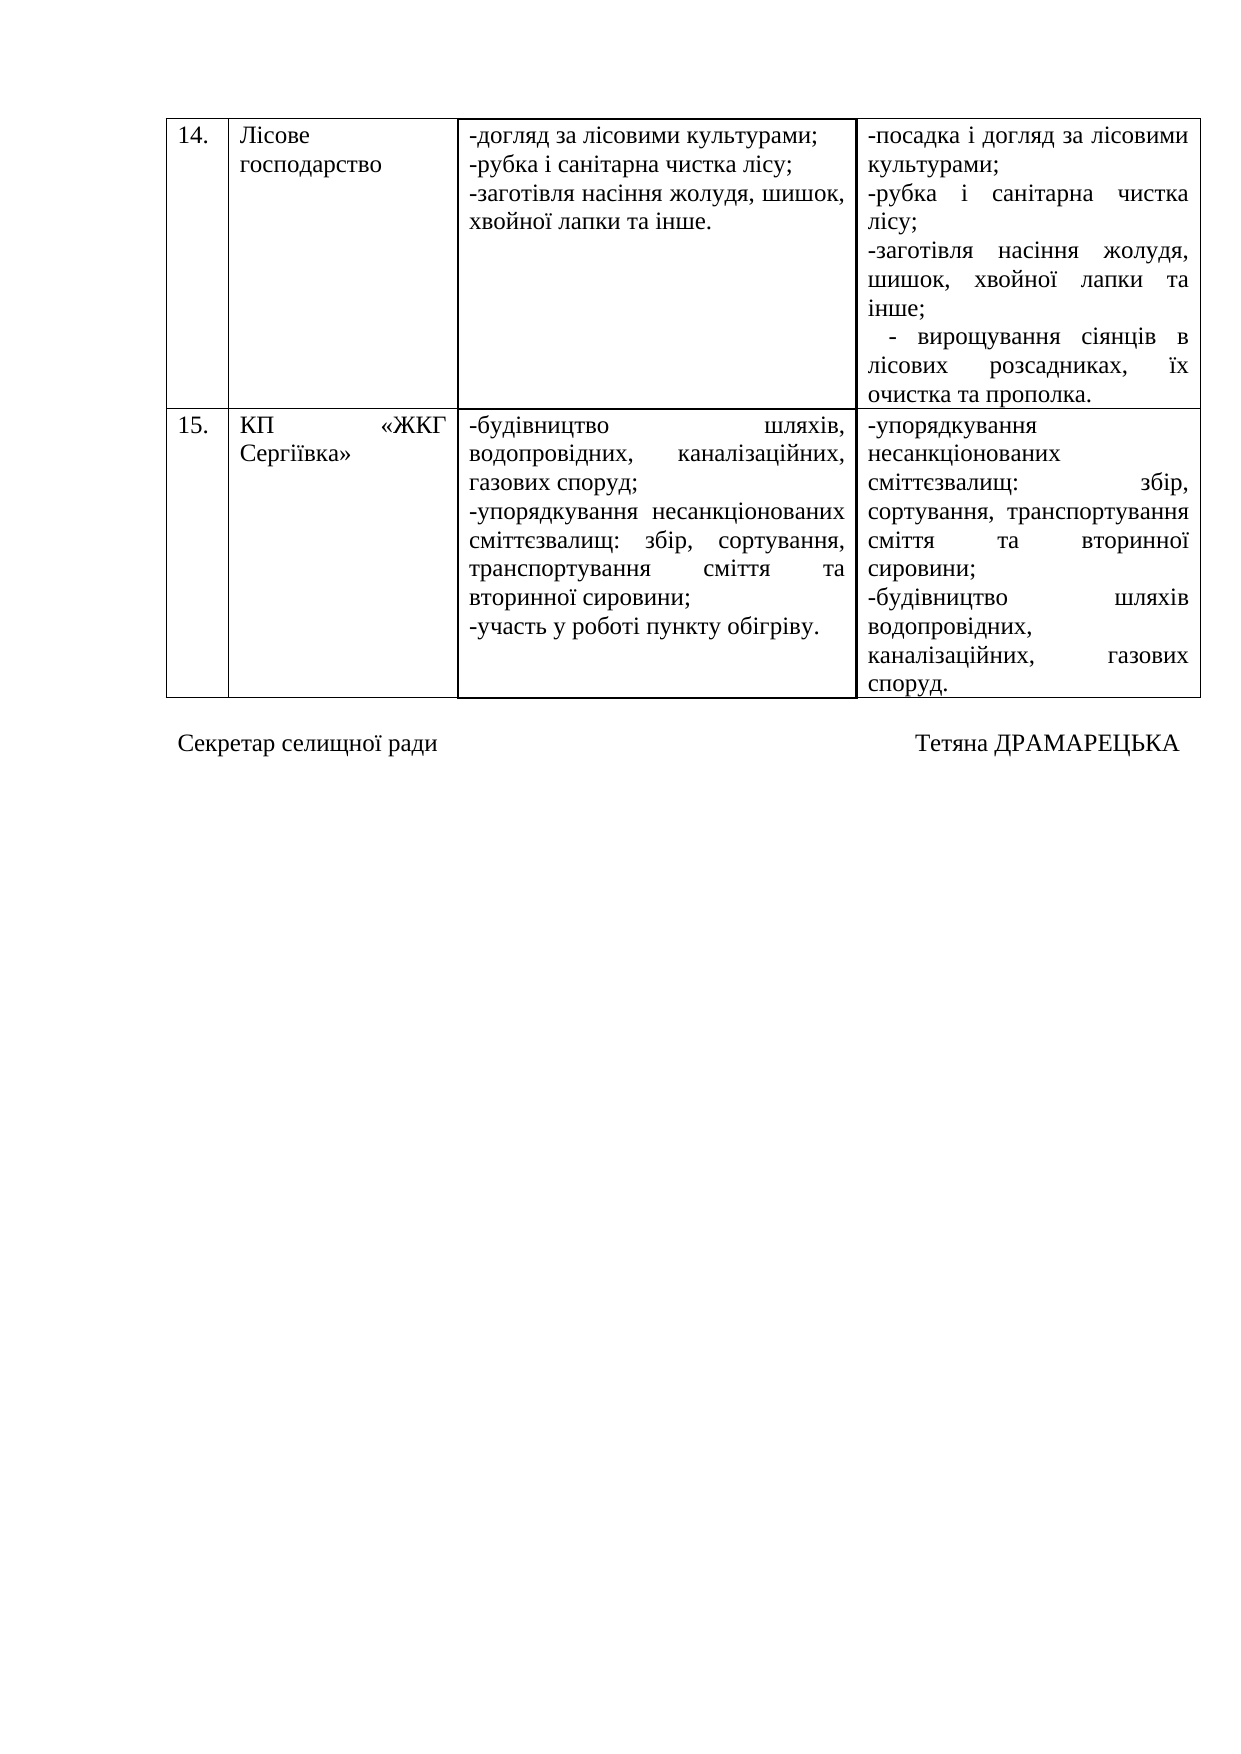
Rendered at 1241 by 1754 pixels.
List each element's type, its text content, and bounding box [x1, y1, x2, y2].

table_cell -будівництво шляхів, водопровідних, каналізаційних, газових споруд; -упорядкування несанкціонованих сміттєзвалищ: збір, сортування, транспортування сміття та вторинної сировини; -участь у роботі пункту обігріву. [459, 410, 855, 697]
table_cell КП «ЖКГ Сергіївка» [229, 409, 457, 697]
table_cell 15. [167, 409, 228, 697]
table_cell 14. [167, 119, 228, 408]
table_cell -посадка і догляд за лісовими культурами; -рубка і санітарна чистка лісу; -заготівля насіння жолудя, шишок, хвойної лапки та інше; - вирощування сіянців в лісових розсадниках, їх очистка та прополка. [858, 119, 1200, 408]
table_cell -упорядкування несанкціонованих сміттєзвалищ: збір, сортування, транспортування сміття та вторинної сировини; -будівництво шляхів водопровідних, каналізаційних, газових споруд. [858, 409, 1200, 697]
table_cell Лісове господарство [229, 119, 457, 408]
list Секретар селищної ради Тетяна ДРАМАРЕЦЬКА [177, 728, 1181, 757]
table_cell -догляд за лісовими культурами; -рубка і санітарна чистка лісу; -заготівля насіння жолудя, шишок, хвойної лапки та інше. [459, 120, 855, 408]
